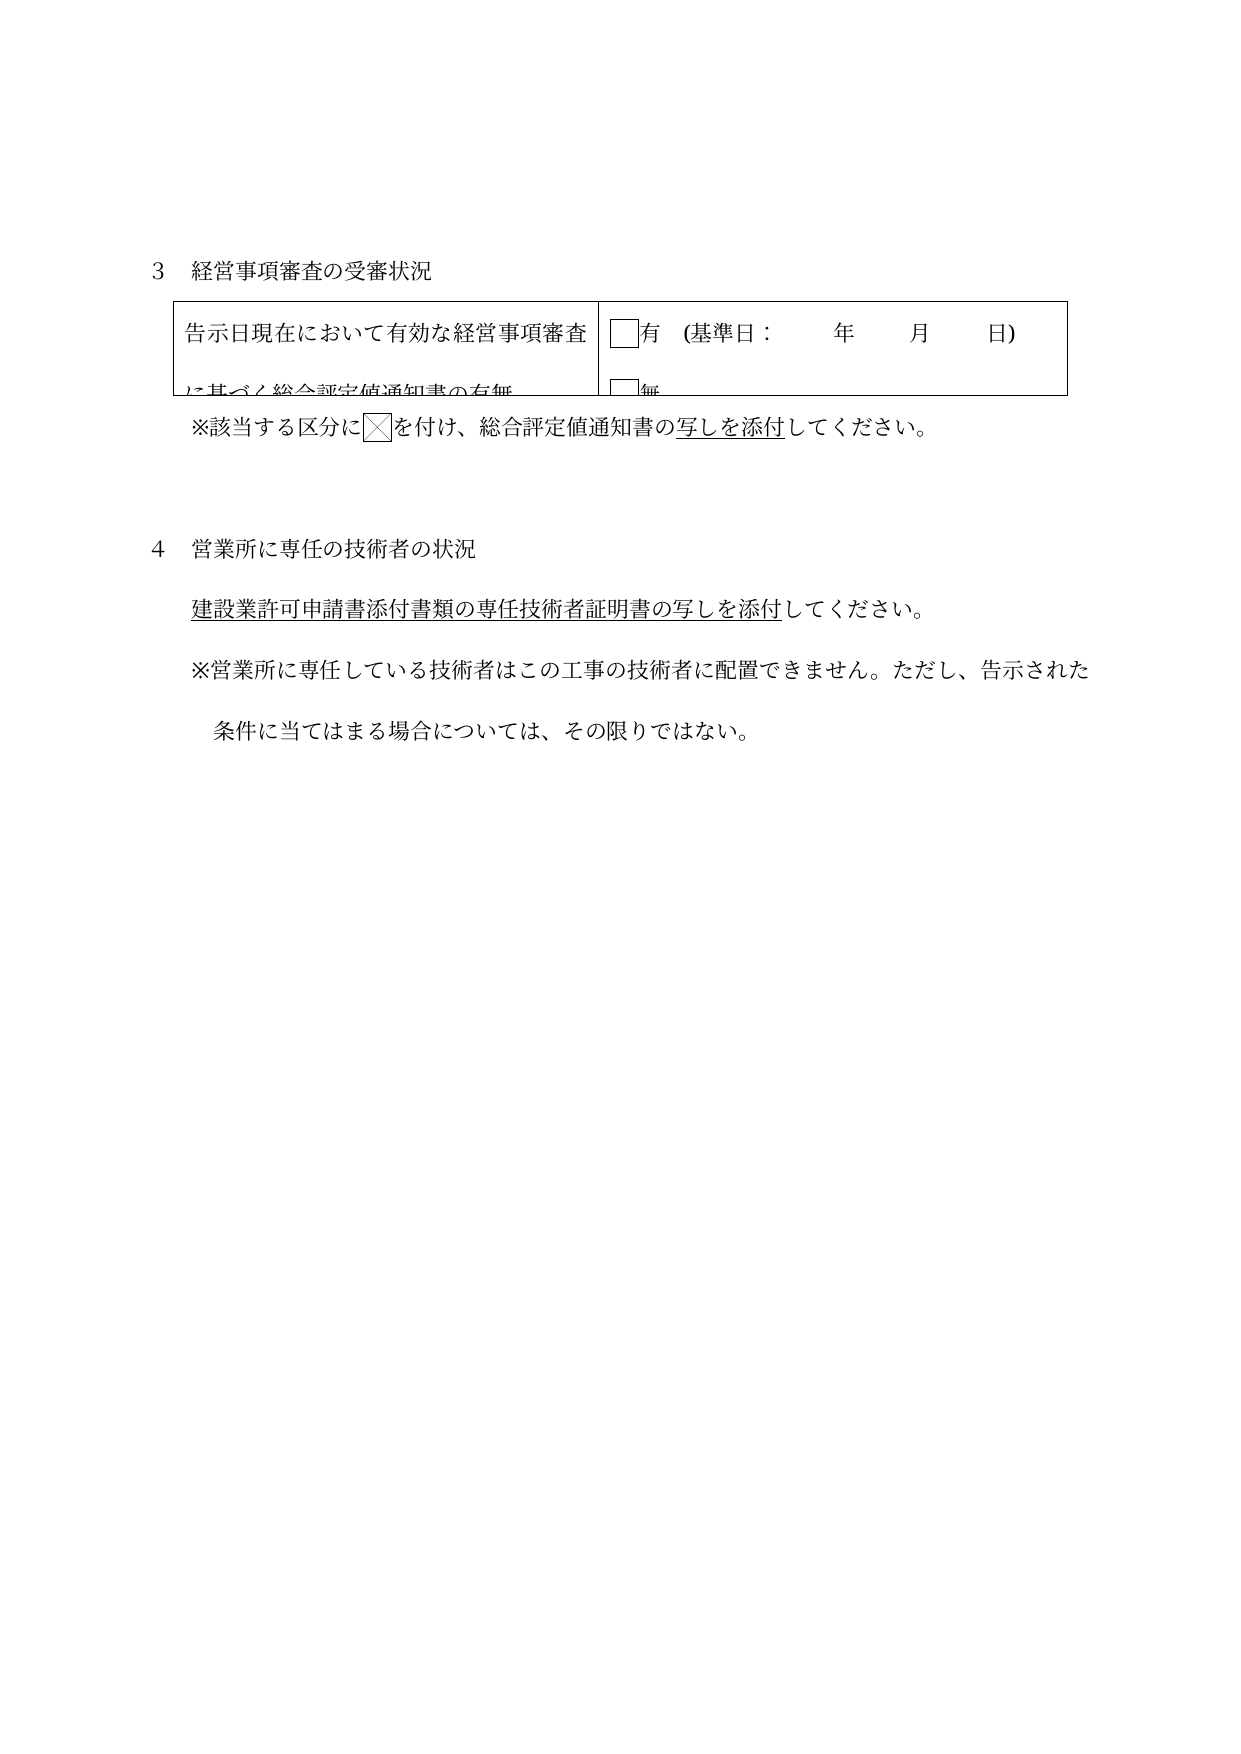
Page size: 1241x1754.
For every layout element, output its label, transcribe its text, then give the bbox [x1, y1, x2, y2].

text ※該当する区分にを付け、総合評定値通知書の写しを添付してください。 [148, 396, 1092, 457]
text ※営業所に専任している技術者はこの工事の技術者に配置できません。ただし、告示された条件に当てはまる場合については、その限りではない。 [191, 639, 1092, 760]
text 建設業許可申請書添付書類の専任技術者証明書の写しを添付してください。 [169, 578, 1092, 639]
text ３ 経営事項審査の受審状況 [148, 240, 1092, 301]
table_header 告示日現在において有効な経営事項審査に基づく総合評定値通知書の有無 [174, 302, 598, 395]
text ４ 営業所に専任の技術者の状況 [148, 517, 1092, 578]
table_header 有 (基準日： 年 月 日) 無 [599, 302, 1067, 395]
